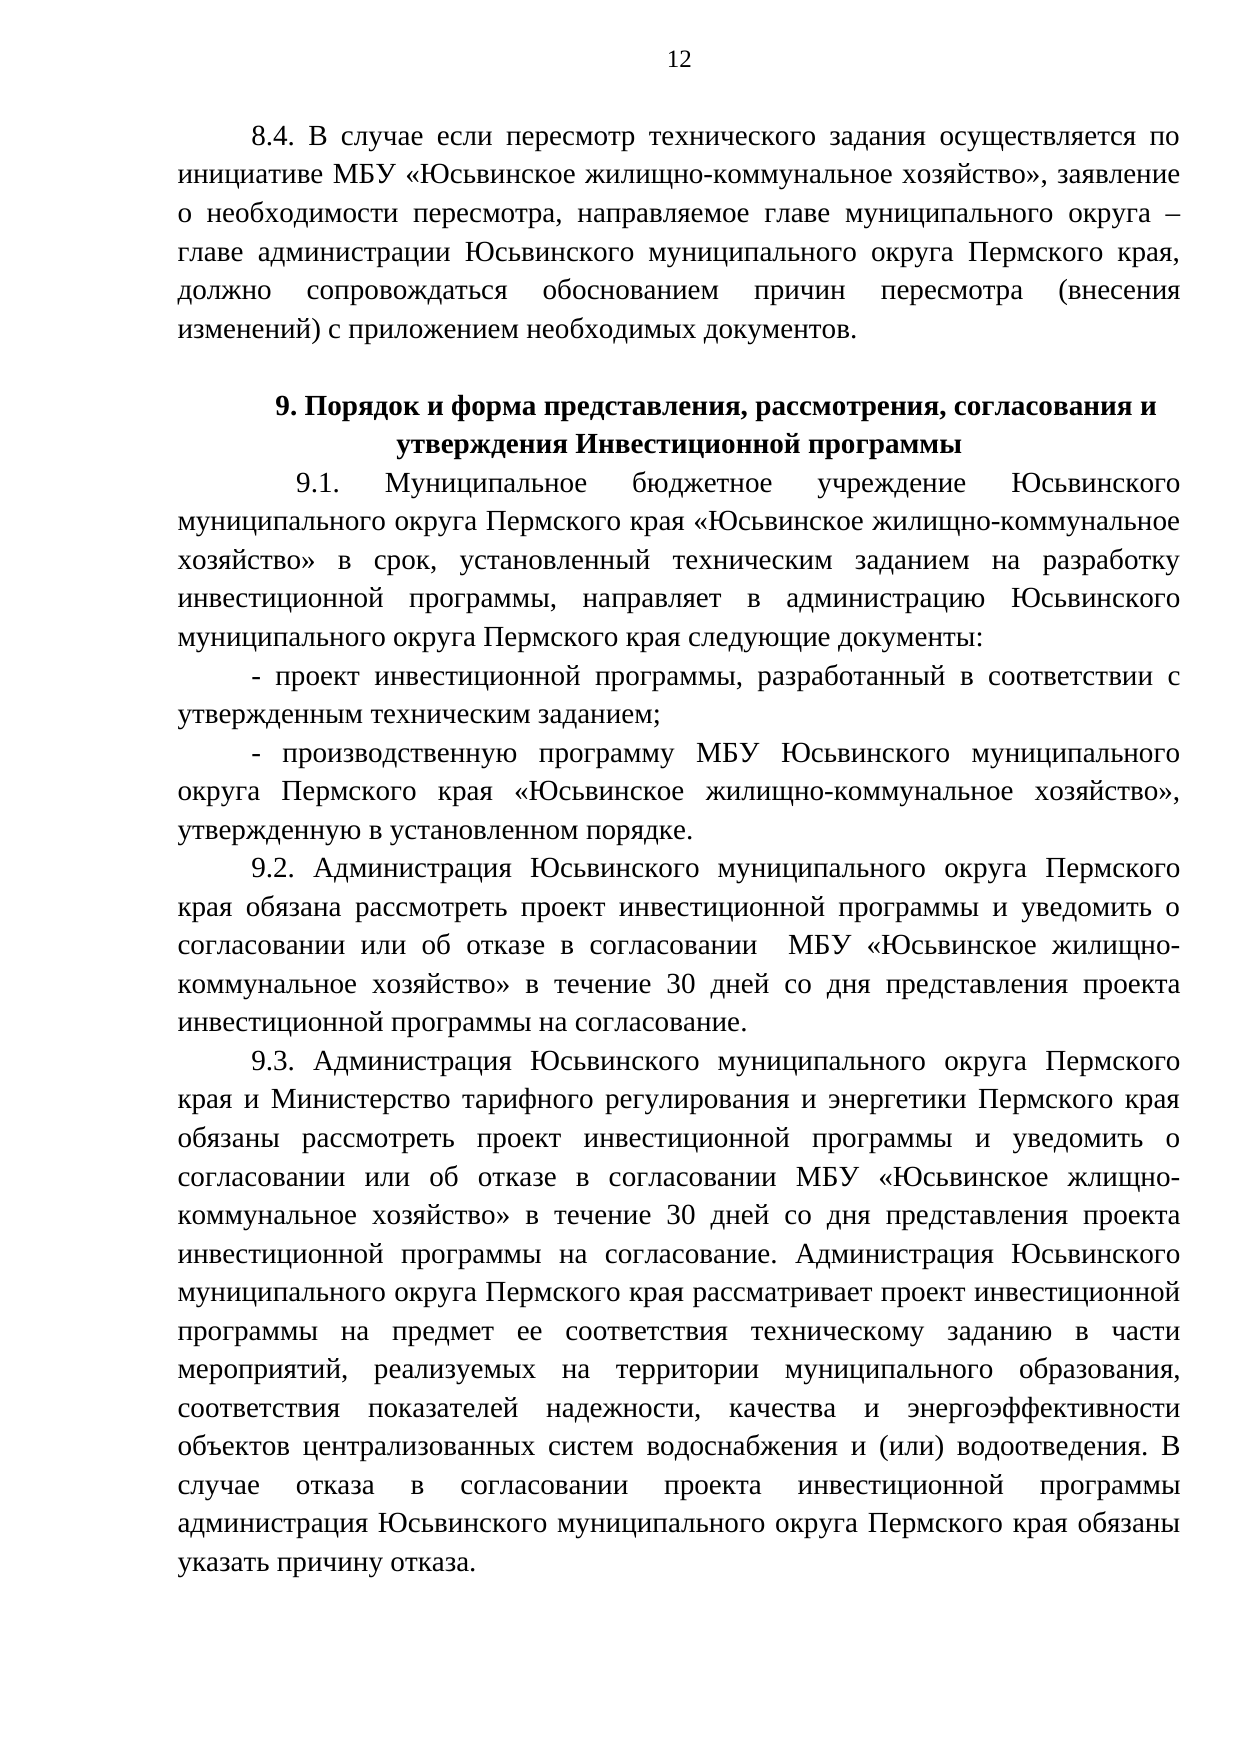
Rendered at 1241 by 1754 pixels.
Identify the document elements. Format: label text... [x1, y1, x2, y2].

text - производственную программу МБУ Юсьвинского муниципального округа Пермского края «Юсьвинское жилищно-коммунальное хозяйство», утвержденную в установленном порядке. [177, 735, 1181, 845]
text 9.2. Администрация Юсьвинского муниципального округа Пермского края обязана рассмотреть проект инвестиционной программы и уведомить о согласовании или об отказе в согласовании МБУ «Юсьвинское жилищно-коммунальное хозяйство» в течение 30 дней со дня представления проекта инвестиционной программы на согласование. [177, 850, 1181, 1038]
text - проект инвестиционной программы, разработанный в соответствии с утвержденным техническим заданием; [177, 658, 1181, 730]
text 9. Порядок и форма представления, рассмотрения, согласования и утверждения Инвестиционной программы [177, 388, 1181, 460]
text 8.4. В случае если пересмотр технического задания осуществляется по инициативе МБУ «Юсьвинское жилищно-коммунальное хозяйство», заявление о необходимости пересмотра, направляемое главе муниципального округа – главе администрации Юсьвинского муниципального округа Пермского края, должно сопровождаться обоснованием причин пересмотра (внесения изменений) с приложением необходимых документов. [177, 118, 1181, 344]
text 9.3. Администрация Юсьвинского муниципального округа Пермского края и Министерство тарифного регулирования и энергетики Пермского края обязаны рассмотреть проект инвестиционной программы и уведомить о согласовании или об отказе в согласовании МБУ «Юсьвинское жлищно-коммунальное хозяйство» в течение 30 дней со дня представления проекта инвестиционной программы на согласование. Администрация Юсьвинского муниципального округа Пермского края рассматривает проект инвестиционной программы на предмет ее соответствия техническому заданию в части мероприятий, реализуемых на территории муниципального образования, соответствия показателей надежности, качества и энергоэффективности объектов централизованных систем водоснабжения и (или) водоотведения. В случае отказа в согласовании проекта инвестиционной программы администрация Юсьвинского муниципального округа Пермского края обязаны указать причину отказа. [177, 1043, 1181, 1578]
text 9.1. Муниципальное бюджетное учреждение Юсьвинского муниципального округа Пермского края «Юсьвинское жилищно-коммунальное хозяйство» в срок, установленный техническим заданием на разработку инвестиционной программы, направляет в администрацию Юсьвинского муниципального округа Пермского края следующие документы: [177, 465, 1181, 653]
